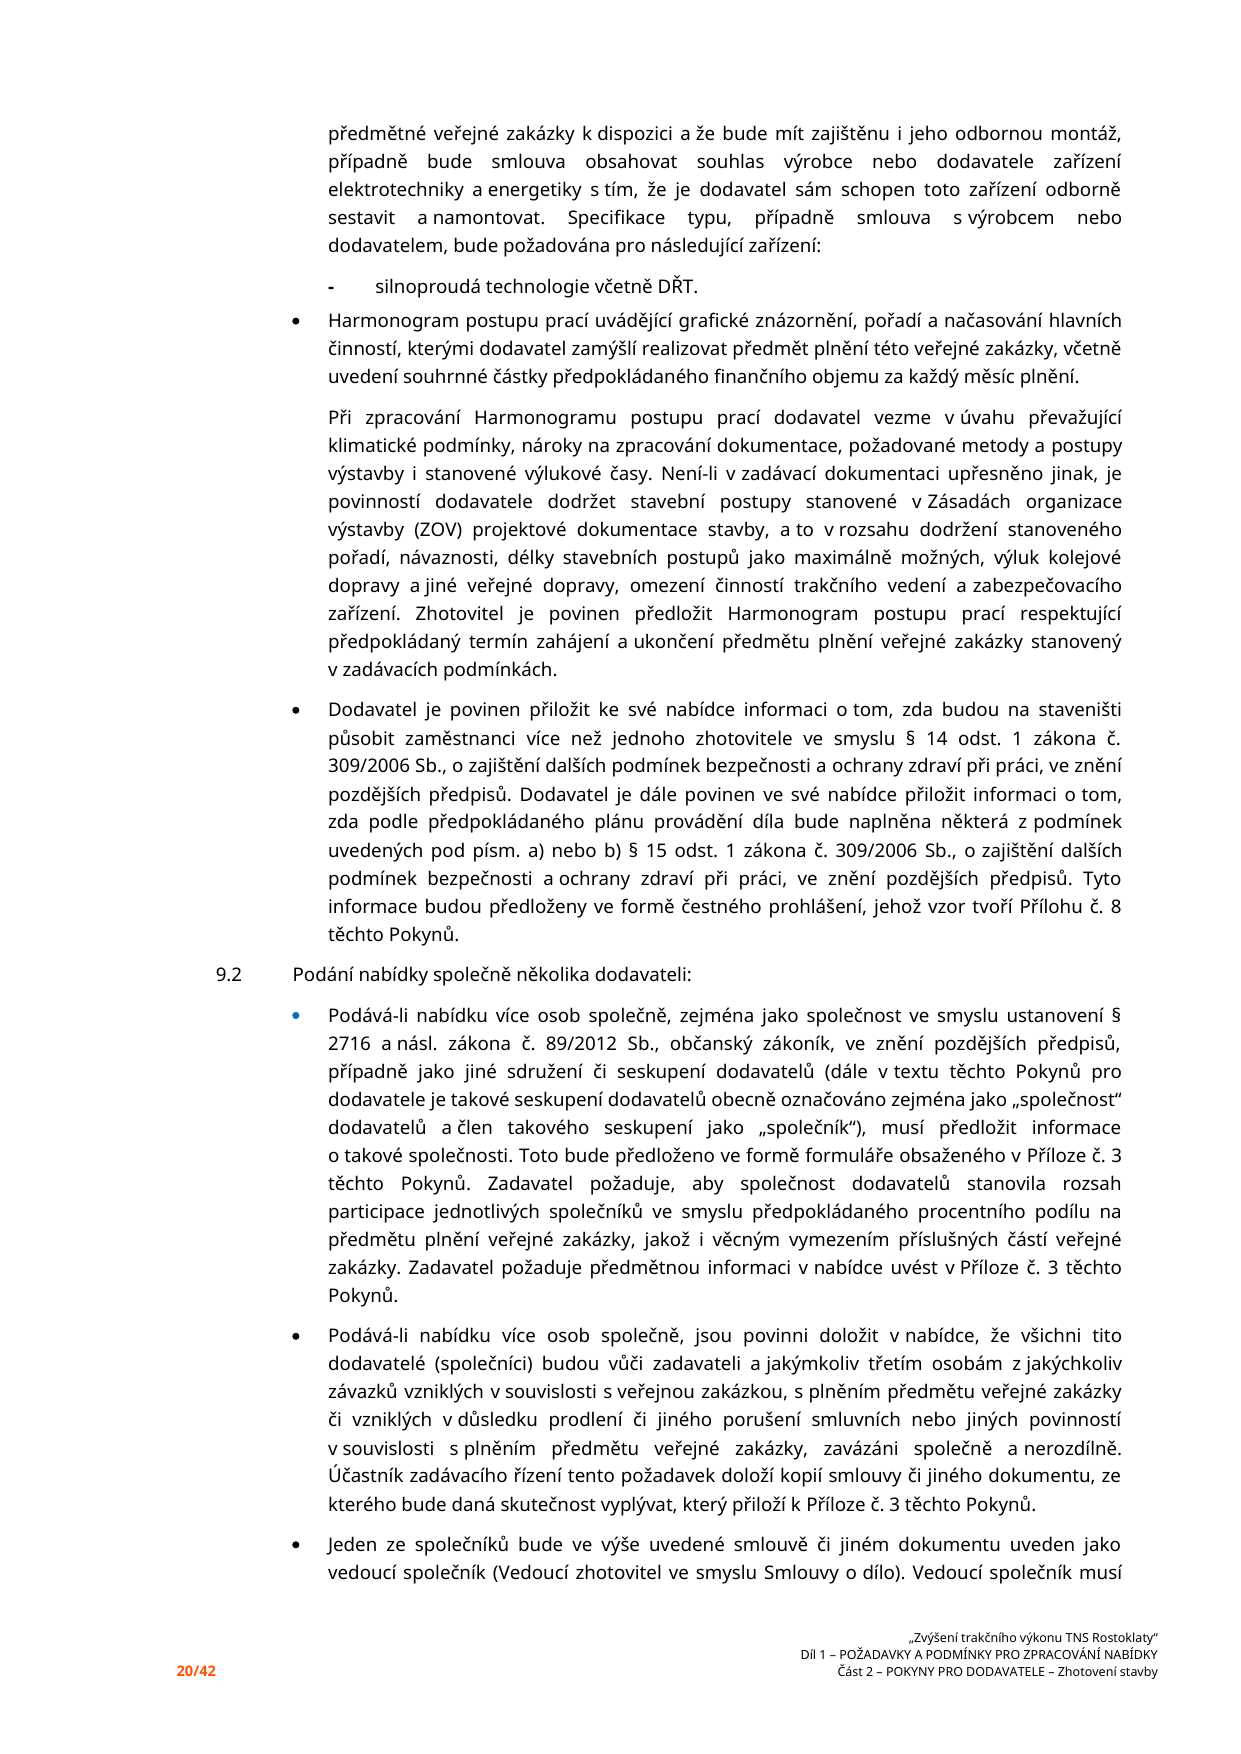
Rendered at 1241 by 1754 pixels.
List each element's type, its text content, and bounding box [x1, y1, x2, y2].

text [292, 121, 1122, 258]
text Podává-li nabídku více osob společně, jsou povinni doložit v nabídce, že všichni tito dodavatelé (společníci) budou vůči zadavateli a jakýmkoliv třetím osobám z jakýchkoliv závazků vzniklých v souvislosti s veřejnou zakázkou, s plněním předmětu veřejné zakázky či vzniklých v důsledku prodlení či jiného porušení smluvních nebo jiných povinností v souvislosti s plněním předmětu veřejné zakázky, zavázáni společně a nerozdílně. Účastník zadávacího řízení tento požadavek doloží kopií smlouvy či jiného dokumentu, ze kterého bude daná skutečnost vyplývat, který přiloží k Příloze č. 3 těchto Pokynů. [292, 1323, 1122, 1516]
text Podání nabídky společně několika dodavateli: [216, 961, 1122, 987]
text Podává-li nabídku více osob společně, zejména jako společnost ve smyslu ustanovení § 2716 a násl. zákona č. 89/2012 Sb., občanský zákoník, ve znění pozdějších předpisů, případně jako jiné sdružení či seskupení dodavatelů (dále v textu těchto Pokynů pro dodavatele je takové seskupení dodavatelů obecně označováno zejména jako „společnost“ dodavatelů a člen takového seskupení jako „společník“), musí předložit informace o takové společnosti. Toto bude předloženo ve formě formuláře obsaženého v Příloze č. 3 těchto Pokynů. Zadavatel požaduje, aby společnost dodavatelů stanovila rozsah participace jednotlivých společníků ve smyslu předpokládaného procentního podílu na předmětu plnění veřejné zakázky, jakož i věcným vymezením příslušných částí veřejné zakázky. Zadavatel požaduje předmětnou informaci v nabídce uvést v Příloze č. 3 těchto Pokynů. [292, 1002, 1122, 1308]
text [292, 1531, 1122, 1585]
text Při zpracování Harmonogramu postupu prací dodavatel vezme v úvahu převažující klimatické podmínky, nároky na zpracování dokumentace, požadované metody a postupy výstavby i stanovené výlukové časy. Není-li v zadávací dokumentaci upřesněno jinak, je povinností dodavatele dodržet stavební postupy stanovené v Zásadách organizace výstavby (ZOV) projektové dokumentace stavby, a to v rozsahu dodržení stanoveného pořadí, návaznosti, délky stavebních postupů jako maximálně možných, výluk kolejové dopravy a jiné veřejné dopravy, omezení činností trakčního vedení a zabezpečovacího zařízení. Zhotovitel je povinen předložit Harmonogram postupu prací respektující předpokládaný termín zahájení a ukončení předmětu plnění veřejné zakázky stanovený v zadávacích podmínkách. [328, 404, 1122, 682]
text Harmonogram postupu prací uvádějící grafické znázornění, pořadí a načasování hlavních činností, kterými dodavatel zamýšlí realizovat předmět plnění této veřejné zakázky, včetně uvedení souhrnné částky předpokládaného finančního objemu za každý měsíc plnění. [292, 307, 1122, 389]
text Dodavatel je povinen přiložit ke své nabídce informaci o tom, zda budou na staveništi působit zaměstnanci více než jednoho zhotovitele ve smyslu § 14 odst. 1 zákona č. 309/2006 Sb., o zajištění dalších podmínek bezpečnosti a ochrany zdraví při práci, ve znění pozdějších předpisů. Dodavatel je dále povinen ve své nabídce přiložit informaci o tom, zda podle předpokládaného plánu provádění díla bude naplněna některá z podmínek uvedených pod písm. a) nebo b) § 15 odst. 1 zákona č. 309/2006 Sb., o zajištění dalších podmínek bezpečnosti a ochrany zdraví při práci, ve znění pozdějších předpisů. Tyto informace budou předloženy ve formě čestného prohlášení, jehož vzor tvoří Přílohu č. 8 těchto Pokynů. [292, 697, 1122, 946]
text silnoproudá technologie včetně DŘT. [328, 273, 1122, 299]
